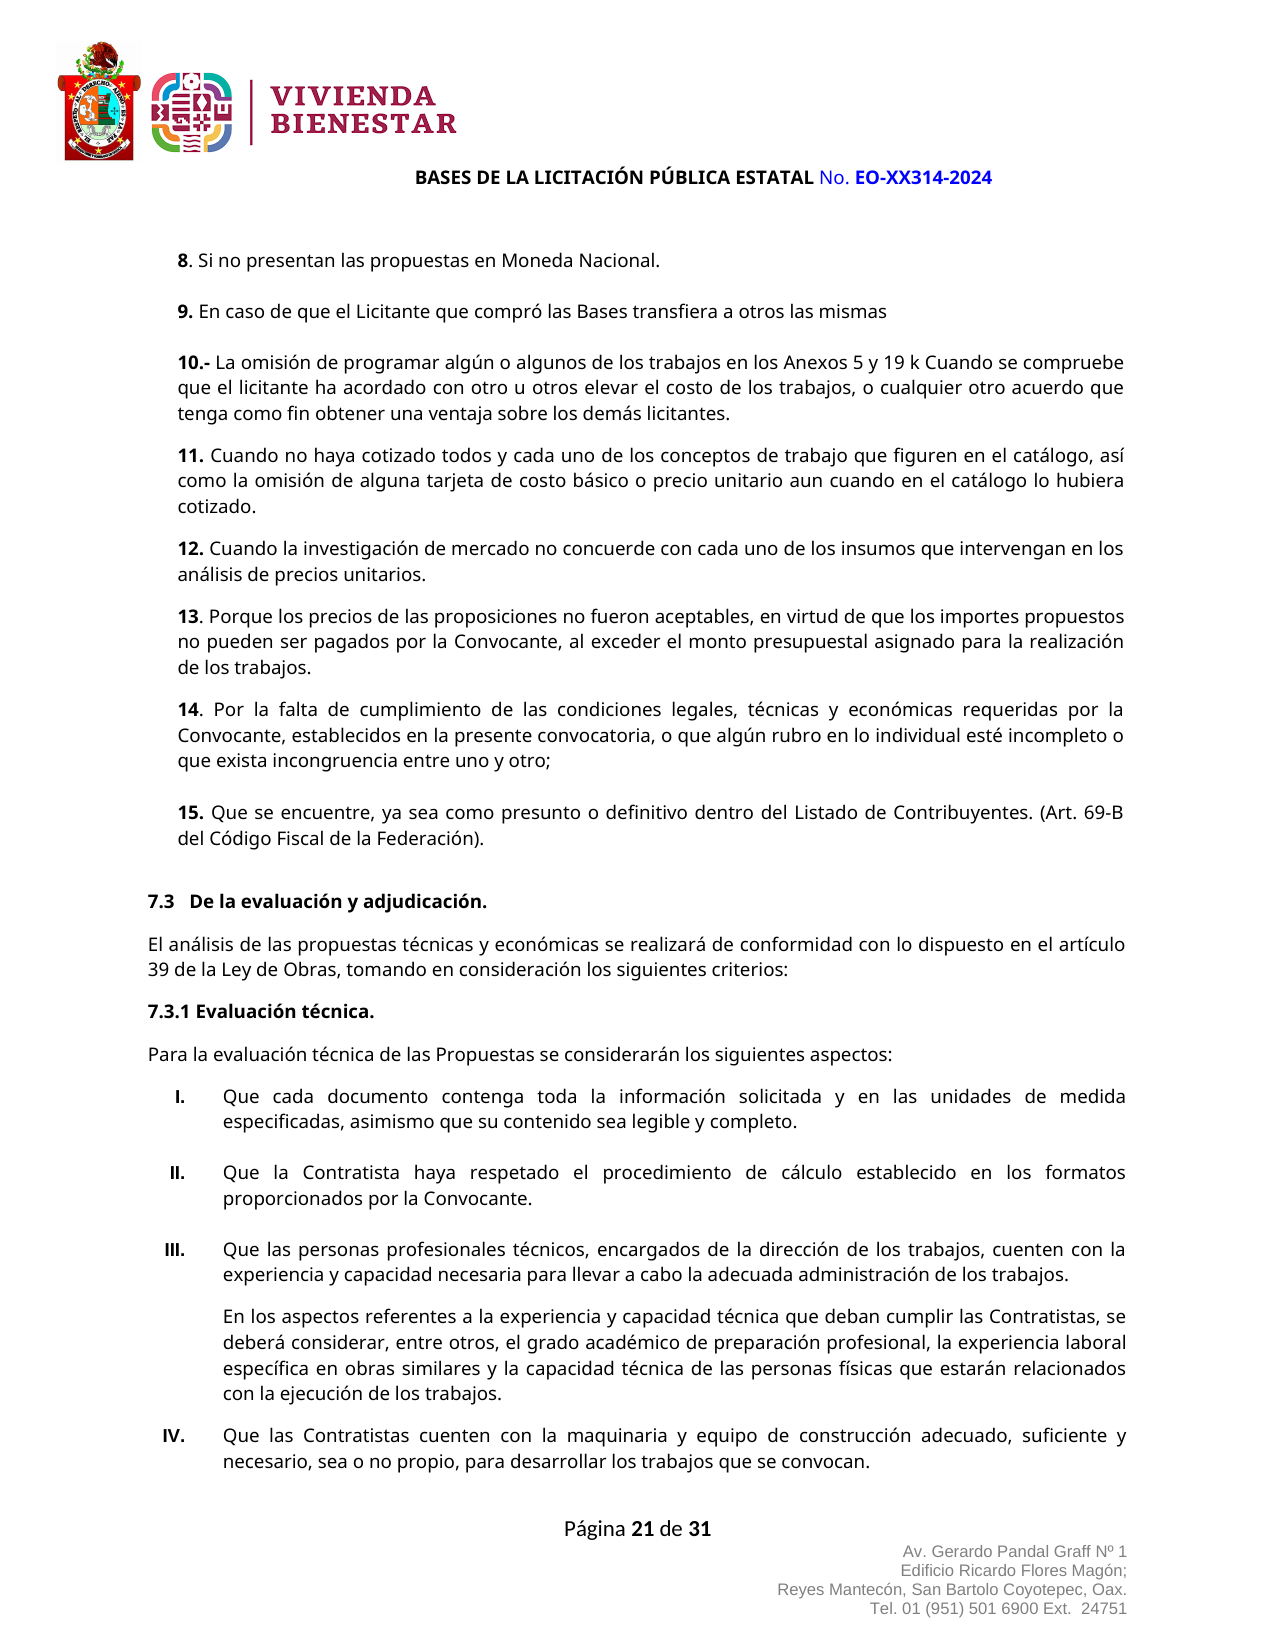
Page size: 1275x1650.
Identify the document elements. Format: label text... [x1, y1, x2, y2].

text 7.3.1 Evaluación técnica. [148, 999, 1127, 1024]
text 9. En caso de que el Licitante que compró las Bases transfiera a otros las mismas [177, 298, 1098, 323]
text 10.- La omisión de programar algún o algunos de los trabajos en los Anexos 5 y 19 k Cuando se compruebe que el licitante ha acordado con otro u otros elevar el costo de los trabajos, o cualquier otro acuerdo que tenga como fin obtener una ventaja sobre los demás licitantes. [177, 349, 1125, 426]
text 14. Por la falta de cumplimiento de las condiciones legales, técnicas y económicas requeridas por la Convocante, establecidos en la presente convocatoria, o que algún rubro en lo individual esté incompleto o que exista incongruencia entre uno y otro; [177, 696, 1125, 773]
list Que la Contratista haya respetado el procedimiento de cálculo establecido en los formatos proporcionados por la Convocante. [185, 1159, 1127, 1211]
list Que las Contratistas cuenten con la maquinaria y equipo de construcción adecuado, suficiente y necesario, sea o no propio, para desarrollar los trabajos que se convocan. [185, 1423, 1127, 1474]
list Que las personas profesionales técnicos, encargados de la dirección de los trabajos, cuenten con la experiencia y capacidad necesaria para llevar a cabo la adecuada administración de los trabajos. [185, 1236, 1127, 1287]
text En los aspectos referentes a la experiencia y capacidad técnica que deban cumplir las Contratistas, se deberá considerar, entre otros, el grado académico de preparación profesional, la experiencia laboral específica en obras similares y la capacidad técnica de las personas físicas que estarán relacionados con la ejecución de los trabajos. [223, 1304, 1127, 1406]
list Que cada documento contenga toda la información solicitada y en las unidades de medida especificadas, asimismo que su contenido sea legible y completo. [185, 1083, 1127, 1134]
text 7.3 De la evaluación y adjudicación. [148, 889, 1127, 914]
picture [55, 41, 143, 163]
text 8. Si no presentan las propuestas en Moneda Nacional. [177, 247, 1125, 272]
text Para la evaluación técnica de las Propuestas se considerarán los siguientes aspectos: [148, 1041, 1127, 1066]
text 13. Porque los precios de las proposiciones no fueron aceptables, en virtud de que los importes propuestos no pueden ser pagados por la Convocante, al exceder el monto presupuestal asignado para la realización de los trabajos. [177, 603, 1125, 680]
text El análisis de las propuestas técnicas y económicas se realizará de conformidad con lo dispuesto en el artículo 39 de la Ley de Obras, tomando en consideración los siguientes criterios: [148, 931, 1127, 982]
text 15. Que se encuentre, ya sea como presunto o definitivo dentro del Listado de Contribuyentes. (Art. 69-B del Código Fiscal de la Federación). [177, 800, 1125, 851]
text 12. Cuando la investigación de mercado no concuerde con cada uno de los insumos que intervengan en los análisis de precios unitarios. [177, 536, 1125, 587]
picture [147, 64, 473, 161]
text 11. Cuando no haya cotizado todos y cada uno de los conceptos de trabajo que figuren en el catálogo, así como la omisión de alguna tarjeta de costo básico o precio unitario aun cuando en el catálogo lo hubiera cotizado. [177, 442, 1125, 519]
